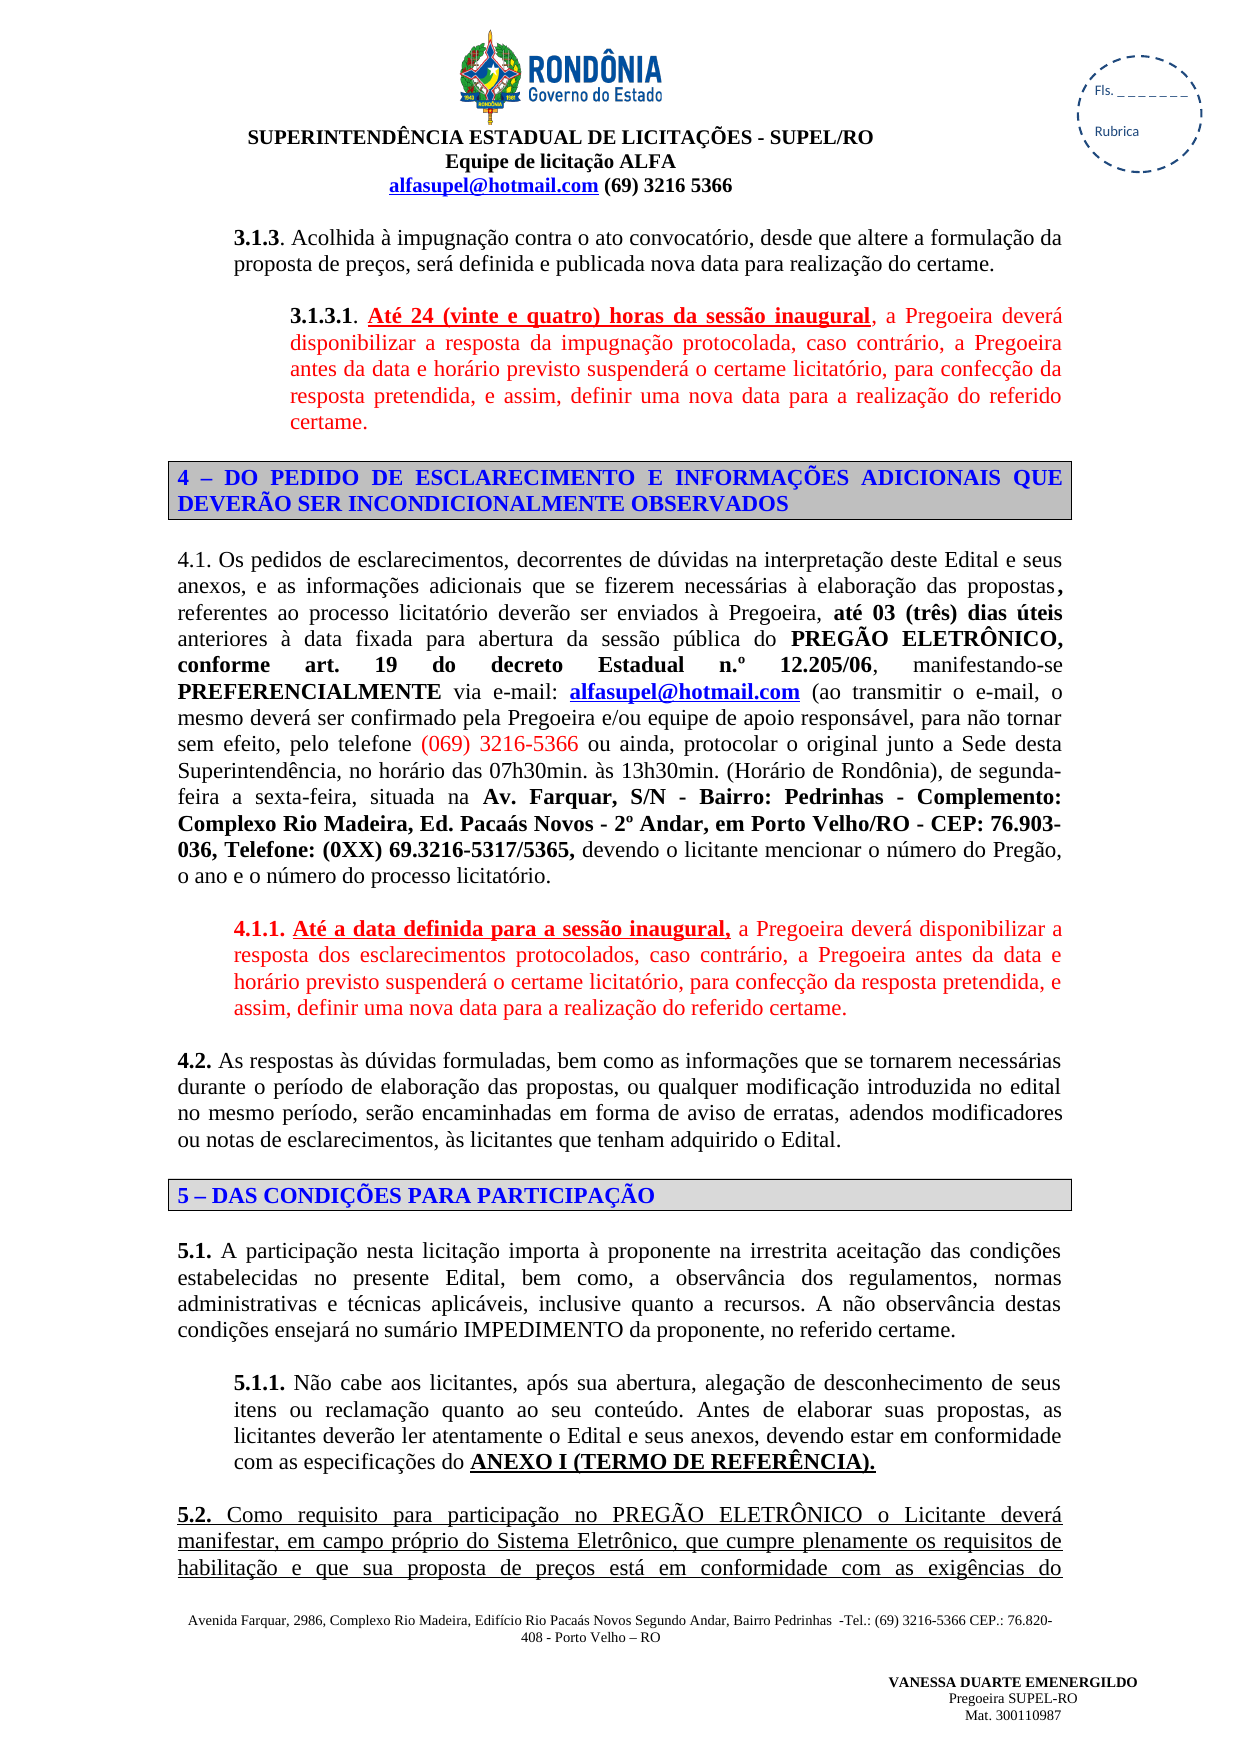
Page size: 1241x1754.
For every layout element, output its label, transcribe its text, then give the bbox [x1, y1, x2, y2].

text 3.1.3.1. Até 24 (vinte e quatro) horas da sessão inaugural, a Pregoeira deverá disponibilizar a resposta da impugnação protocolada, caso contrário, a Pregoeira antes da data e horário previsto suspenderá o certame licitatório, para confecção da resposta pretendida, e assim, definir uma nova data para a realização do referido certame. [290, 303, 1063, 434]
text 4.1. Os pedidos de esclarecimentos, decorrentes de dúvidas na interpretação deste Edital e seus anexos, e as informações adicionais que se fizerem necessárias à elaboração das propostas, referentes ao processo licitatório deverão ser enviados à Pregoeira, até 03 (três) dias úteis anteriores à data fixada para abertura da sessão pública do PREGÃO ELETRÔNICO, conforme art. 19 do decreto Estadual n.º 12.205/06, manifestando-se PREFERENCIALMENTE via e-mail: alfasupel@hotmail.com (ao transmitir o e-mail, o mesmo deverá ser confirmado pela Pregoeira e/ou equipe de apoio responsável, para não tornar sem efeito, pelo telefone (069) 3216-5366 ou ainda, protocolar o original junto a Sede desta Superintendência, no horário das 07h30min. às 13h30min. (Horário de Rondônia), de segunda-feira a sexta-feira, situada na Av. Farquar, S/N - Bairro: Pedrinhas - Complemento: Complexo Rio Madeira, Ed. Pacaás Novos - 2º Andar, em Porto Velho/RO - CEP: 76.903-036, Telefone: (0XX) 69.3216-5317/5365, devendo o licitante mencionar o número do Pregão, o ano e o número do processo licitatório. [177, 546, 1063, 889]
text 3.1.3. Acolhida à impugnação contra o ato convocatório, desde que altere a formulação da proposta de preços, será definida e publicada nova data para realização do certame. [233, 223, 1063, 276]
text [177, 1551, 1063, 1577]
text 4.1.1. Até a data definida para a sessão inaugural, a Pregoeira deverá disponibilizar a resposta dos esclarecimentos protocolados, caso contrário, a Pregoeira antes da data e horário previsto suspenderá o certame licitatório, para confecção da resposta pretendida, e assim, definir uma nova data para a realização do referido certame. [233, 915, 1063, 1020]
text 5.1.1. Não cabe aos licitantes, após sua abertura, alegação de desconhecimento de seus itens ou reclamação quanto ao seu conteúdo. Antes de elaborar suas propostas, as licitantes deverão ler atentamente o Edital e seus anexos, devendo estar em conformidade com as especificações do ANEXO I (TERMO DE REFERÊNCIA). [233, 1369, 1063, 1475]
text 4.2. As respostas às dúvidas formuladas, bem como as informações que se tornarem necessárias durante o período de elaboração das propostas, ou qualquer modificação introduzida no edital no mesmo período, serão encaminhadas em forma de aviso de erratas, adendos modificadores ou notas de esclarecimentos, às licitantes que tenham adquirido o Edital. [177, 1047, 1063, 1152]
text 5 – DAS CONDIÇÕES PARA PARTICIPAÇÃO [169, 1180, 1071, 1210]
text 4 – DO PEDIDO DE ESCLARECIMENTO E INFORMAÇÕES ADICIONAIS QUE DEVERÃO SER INCONDICIONALMENTE OBSERVADOS [169, 462, 1071, 519]
picture [459, 29, 662, 125]
text 5.1. A participação nesta licitação importa à proponente na irrestrita aceitação das condições estabelecidas no presente Edital, bem como, a observância dos regulamentos, normas administrativas e técnicas aplicáveis, inclusive quanto a recursos. A não observância destas condições ensejará no sumário IMPEDIMENTO da proponente, no referido certame. [177, 1237, 1063, 1343]
